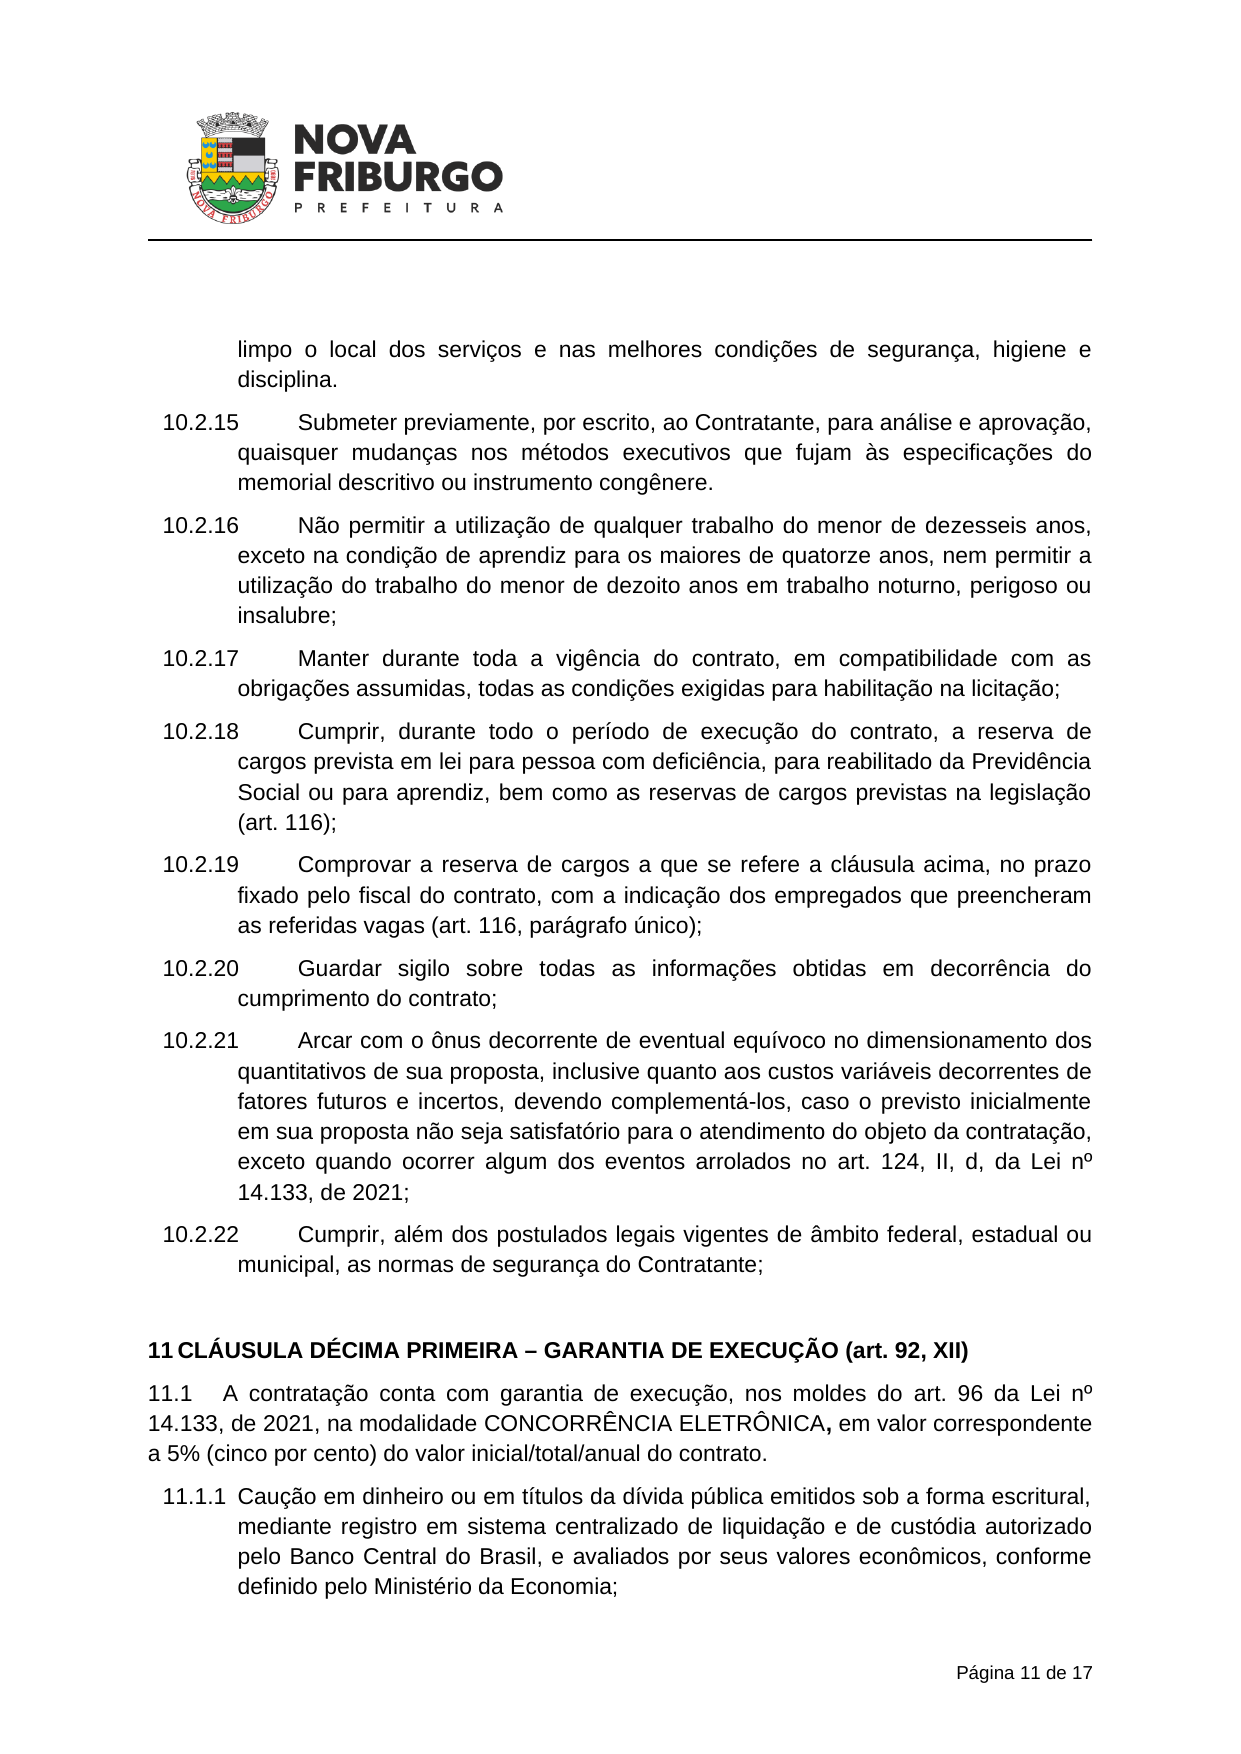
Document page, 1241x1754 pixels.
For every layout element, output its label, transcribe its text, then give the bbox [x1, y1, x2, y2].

list A contratação conta com garantia de execução, nos moldes do art. 96 da Lei nº 14.133, de 2021, na modalidade CONCORRÊNCIA ELETRÔNICA, em valor correspondente a 5% (cinco por cento) do valor inicial/total/anual do contrato. [148, 1379, 1092, 1466]
list Caução em dinheiro ou em títulos da dívida pública emitidos sob a forma escritural, mediante registro em sistema centralizado de liquidação e de custódia autorizado pelo Banco Central do Brasil, e avaliados por seus valores econômicos, conforme definido pelo Ministério da Economia; [162, 1483, 1092, 1600]
list Guardar sigilo sobre todas as informações obtidas em decorrência do cumprimento do contrato; [162, 954, 1092, 1011]
list Submeter previamente, por escrito, ao Contratante, para análise e aprovação, quaisquer mudanças nos métodos executivos que fujam às especificações do memorial descritivo ou instrumento congênere. [162, 409, 1092, 495]
list Arcar com o ônus decorrente de eventual equívoco no dimensionamento dos quantitativos de sua proposta, inclusive quanto aos custos variáveis decorrentes de fatores futuros e incertos, devendo complementá-los, caso o previsto inicialmente em sua proposta não seja satisfatório para o atendimento do objeto da contratação, exceto quando ocorrer algum dos eventos arrolados no art. 124, II, d, da Lei nº 14.133, de 2021; [162, 1027, 1092, 1205]
list CLÁUSULA DÉCIMA PRIMEIRA – GARANTIA DE EXECUÇÃO (art. 92, XII) [148, 1337, 1092, 1363]
list Manter durante toda a vigência do contrato, em compatibilidade com as obrigações assumidas, todas as condições exigidas para habilitação na licitação; [162, 645, 1092, 702]
list Não permitir a utilização de qualquer trabalho do menor de dezesseis anos, exceto na condição de aprendiz para os maiores de quatorze anos, nem permitir a utilização do trabalho do menor de dezoito anos em trabalho noturno, perigoso ou insalubre; [162, 512, 1092, 629]
list Cumprir, além dos postulados legais vigentes de âmbito federal, estadual ou municipal, as normas de segurança do Contratante; [162, 1221, 1092, 1278]
list Comprovar a reserva de cargos a que se refere a cláusula acima, no prazo fixado pelo fiscal do contrato, com a indicação dos empregados que preencheram as referidas vagas (art. 116, parágrafo único); [162, 851, 1092, 938]
list Cumprir, durante todo o período de execução do contrato, a reserva de cargos prevista em lei para pessoa com deficiência, para reabilitado da Previdência Social ou para aprendiz, bem como as reservas de cargos previstas na legislação (art. 116); [162, 718, 1092, 835]
picture [147, 100, 542, 238]
